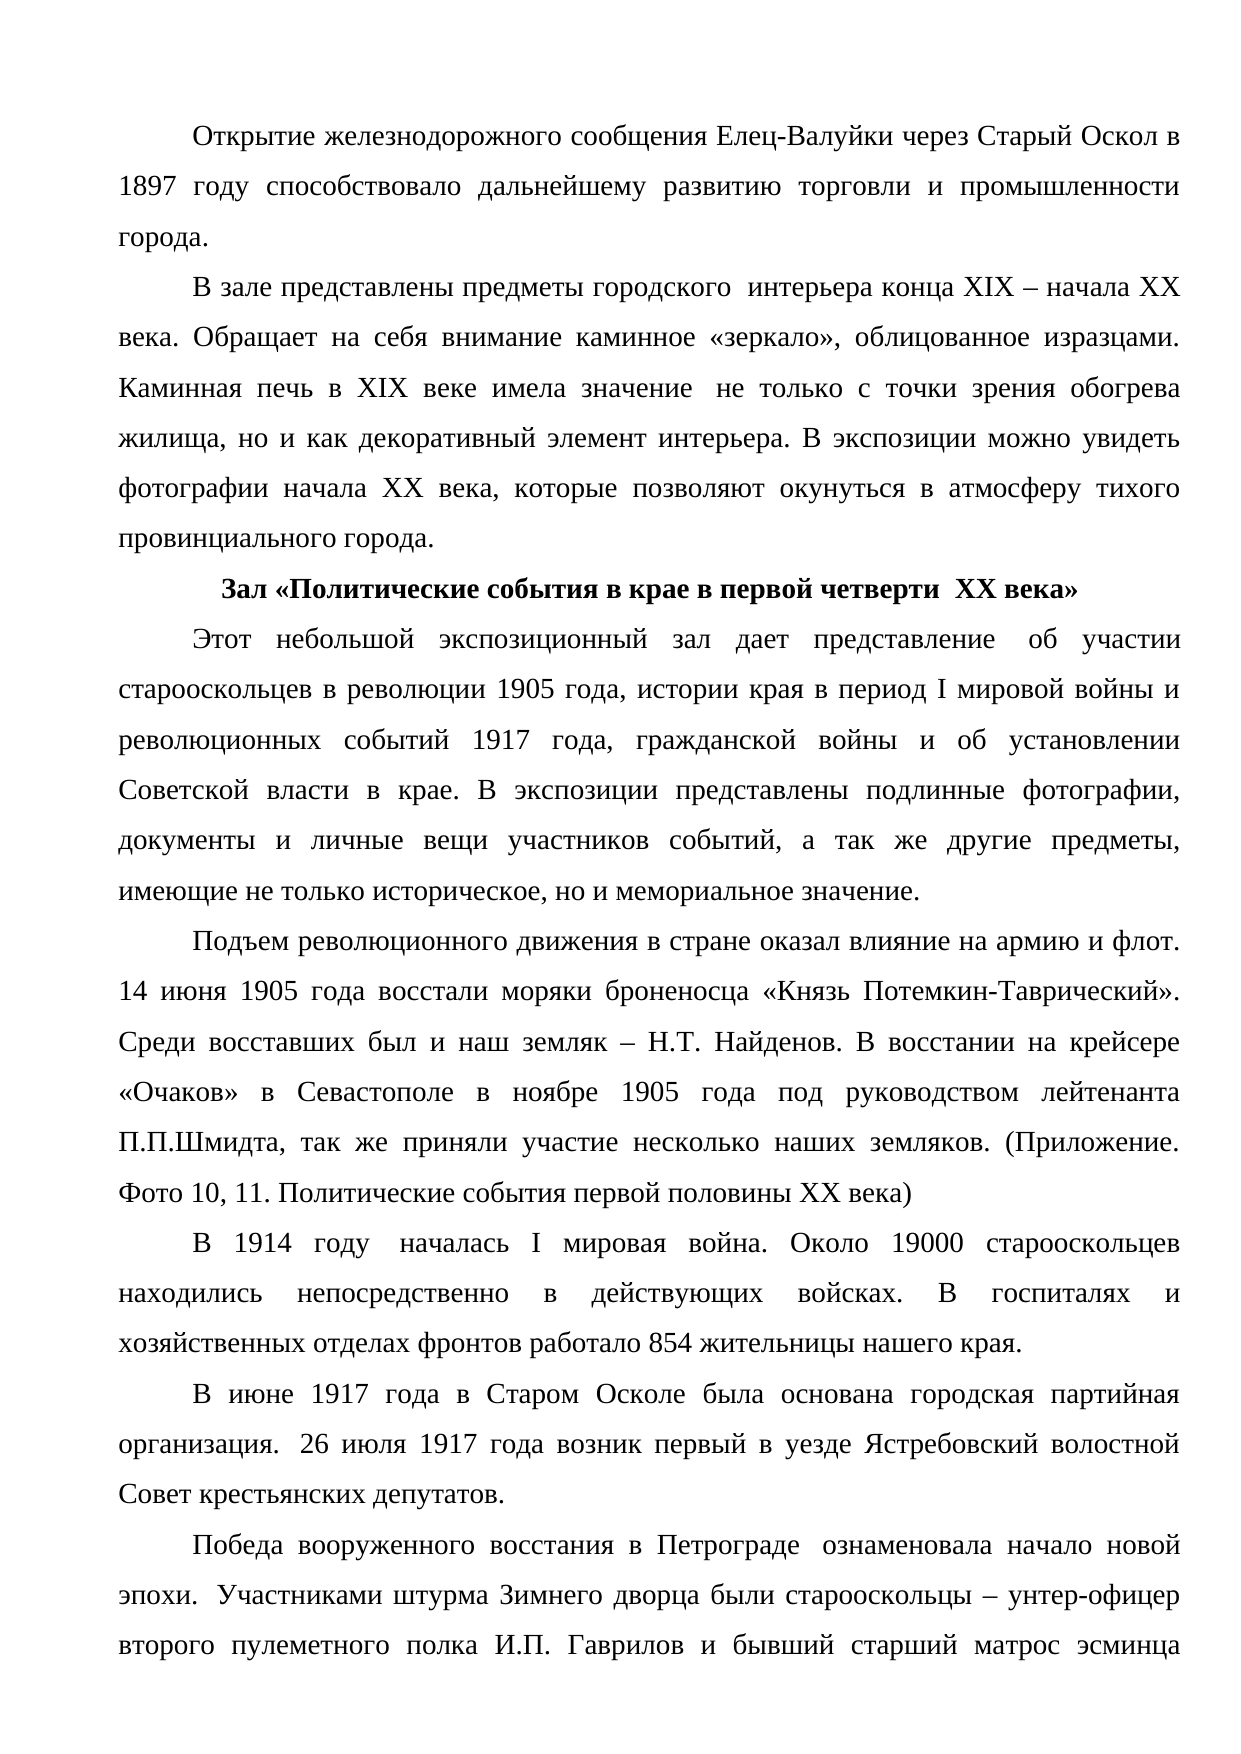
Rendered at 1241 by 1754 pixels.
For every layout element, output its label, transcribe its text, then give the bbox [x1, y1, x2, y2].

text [118, 1527, 1181, 1661]
text В 1914 году началась I мировая война. Около 19000 старооскольцев находились непосредственно в действующих войсках. В госпиталях и хозяйственных отделах фронтов работало 854 жительницы нашего края. [118, 1225, 1181, 1359]
text Этот небольшой экспозиционный зал дает представление об участии старооскольцев в революции 1905 года, истории края в период I мировой войны и революционных событий 1917 года, гражданской войны и об установлении Советской власти в крае. В экспозиции представлены подлинные фотографии, документы и личные вещи участников событий, а так же другие предметы, имеющие не только историческое, но и мемориальное значение. [118, 621, 1181, 906]
text Открытие железнодорожного сообщения Елец-Валуйки через Старый Оскол в 1897 году способствовало дальнейшему развитию торговли и промышленности города. [118, 118, 1181, 252]
text В зале представлены предметы городского интерьера конца XIX – начала ХХ века. Обращает на себя внимание каминное «зеркало», облицованное изразцами. Каминная печь в XIX веке имела значение не только с точки зрения обогрева жилища, но и как декоративный элемент интерьера. В экспозиции можно увидеть фотографии начала ХХ века, которые позволяют окунуться в атмосферу тихого провинциального города. [118, 269, 1181, 554]
text Зал «Политические события в крае в первой четверти ХХ века» [118, 571, 1181, 604]
text В июне 1917 года в Старом Осколе была основана городская партийная организация. 26 июля 1917 года возник первый в уезде Ястребовский волостной Совет крестьянских депутатов. [118, 1376, 1181, 1510]
text Подъем революционного движения в стране оказал влияние на армию и флот. 14 июня 1905 года восстали моряки броненосца «Князь Потемкин-Таврический». Среди восставших был и наш земляк – Н.Т. Найденов. В восстании на крейсере «Очаков» в Севастополе в ноябре 1905 года под руководством лейтенанта П.П.Шмидта, так же приняли участие несколько наших земляков. (Приложение. Фото 10, 11. Политические события первой половины XX века) [118, 923, 1181, 1208]
